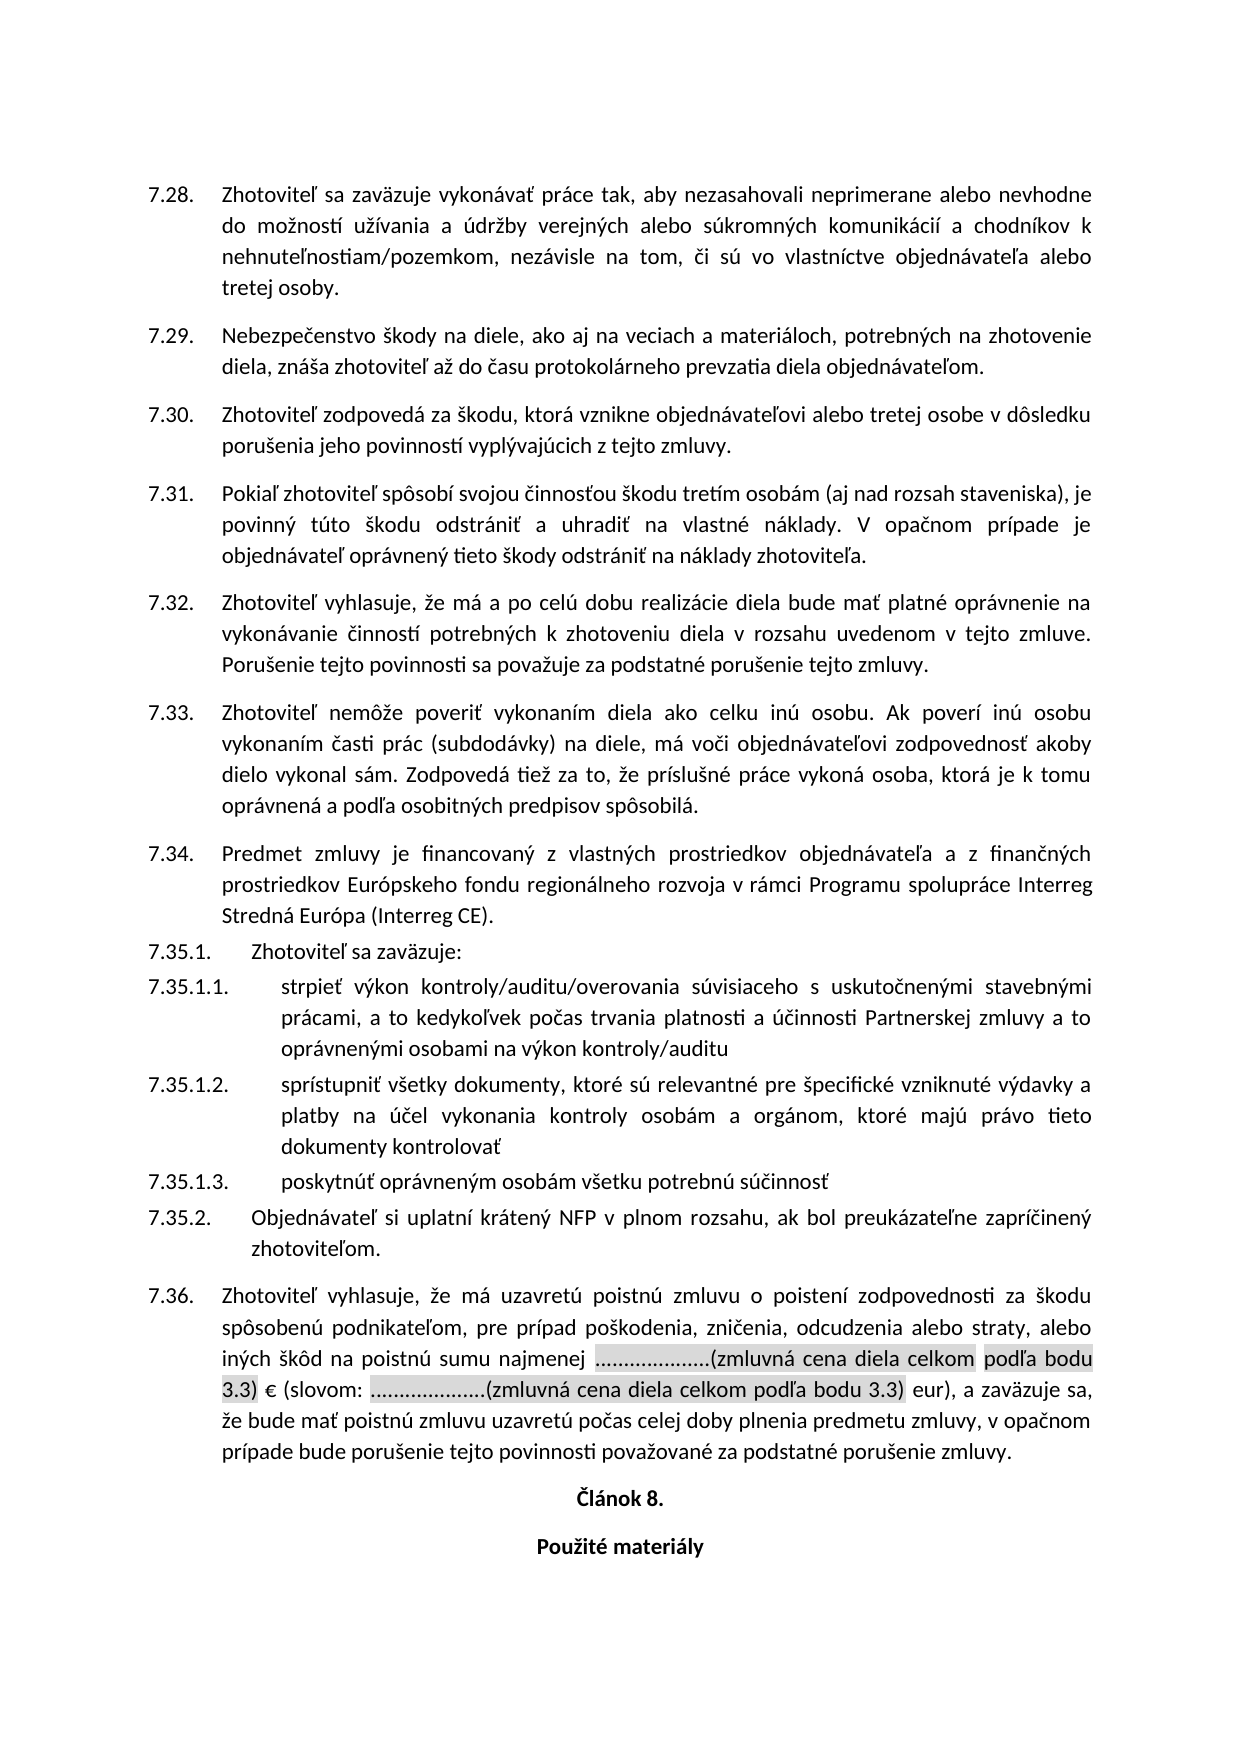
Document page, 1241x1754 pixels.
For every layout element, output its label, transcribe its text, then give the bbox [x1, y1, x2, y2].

list sprístupniť všetky dokumenty, ktoré sú relevantné pre špecifické vzniknuté výdavky a platby na účel vykonania kontroly osobám a orgánom, ktoré majú právo tieto dokumenty kontrolovať [148, 1070, 1093, 1160]
list Zhotoviteľ vyhlasuje, že má a po celú dobu realizácie diela bude mať platné oprávnenie na vykonávanie činností potrebných k zhotoveniu diela v rozsahu uvedenom v tejto zmluve. Porušenie tejto povinnosti sa považuje za podstatné porušenie tejto zmluvy. [148, 588, 1093, 679]
list Zhotoviteľ vyhlasuje, že má uzavretú poistnú zmluvu o poistení zodpovednosti za škodu spôsobenú podnikateľom, pre prípad poškodenia, zničenia, odcudzenia alebo straty, alebo iných škôd na poistnú sumu najmenej ....................(zmluvná cena diela celkom podľa bodu 3.3) € (slovom: ....................(zmluvná cena diela celkom podľa bodu 3.3) eur), a zaväzuje sa, že bude mať poistnú zmluvu uzavretú počas celej doby plnenia predmetu zmluvy, v opačnom prípade bude porušenie tejto povinnosti považované za podstatné porušenie zmluvy. [148, 1282, 1093, 1465]
list Zhotoviteľ sa zaväzuje vykonávať práce tak, aby nezasahovali neprimerane alebo nevhodne do možností užívania a údržby verejných alebo súkromných komunikácií a chodníkov k nehnuteľnostiam/pozemkom, nezávisle na tom, či sú vo vlastníctve objednávateľa alebo tretej osoby. [148, 180, 1093, 301]
list Predmet zmluvy je financovaný z vlastných prostriedkov objednávateľa a z finančných prostriedkov Európskeho fondu regionálneho rozvoja v rámci Programu spolupráce Interreg Stredná Európa (Interreg CE). [148, 839, 1093, 929]
text Článok 8. [148, 1484, 1093, 1513]
list Zhotoviteľ nemôže poveriť vykonaním diela ako celku inú osobu. Ak poverí inú osobu vykonaním časti prác (subdodávky) na diele, má voči objednávateľovi zodpovednosť akoby dielo vykonal sám. Zodpovedá tiež za to, že príslušné práce vykoná osoba, ktorá je k tomu oprávnená a podľa osobitných predpisov spôsobilá. [148, 698, 1093, 819]
text Použité materiály [148, 1532, 1093, 1560]
list Pokiaľ zhotoviteľ spôsobí svojou činnosťou škodu tretím osobám (aj nad rozsah staveniska), je povinný túto škodu odstrániť a uhradiť na vlastné náklady. V opačnom prípade je objednávateľ oprávnený tieto škody odstrániť na náklady zhotoviteľa. [148, 479, 1093, 569]
text 7.35.1. Zhotoviteľ sa zaväzuje: [148, 937, 1093, 965]
list Nebezpečenstvo škody na diele, ako aj na veciach a materiáloch, potrebných na zhotovenie diela, znáša zhotoviteľ až do času protokolárneho prevzatia diela objednávateľom. [148, 321, 1093, 380]
list Zhotoviteľ zodpovedá za škodu, ktorá vznikne objednávateľovi alebo tretej osobe v dôsledku porušenia jeho povinností vyplývajúcich z tejto zmluvy. [148, 400, 1093, 459]
list strpieť výkon kontroly/auditu/overovania súvisiaceho s uskutočnenými stavebnými prácami, a to kedykoľvek počas trvania platnosti a účinnosti Partnerskej zmluvy a to oprávnenými osobami na výkon kontroly/auditu [148, 972, 1093, 1063]
list poskytnúť oprávneným osobám všetku potrebnú súčinnosť [148, 1167, 1093, 1195]
text 7.35.2. Objednávateľ si uplatní krátený NFP v plnom rozsahu, ak bol preukázateľne zapríčinený zhotoviteľom. [148, 1203, 1093, 1262]
